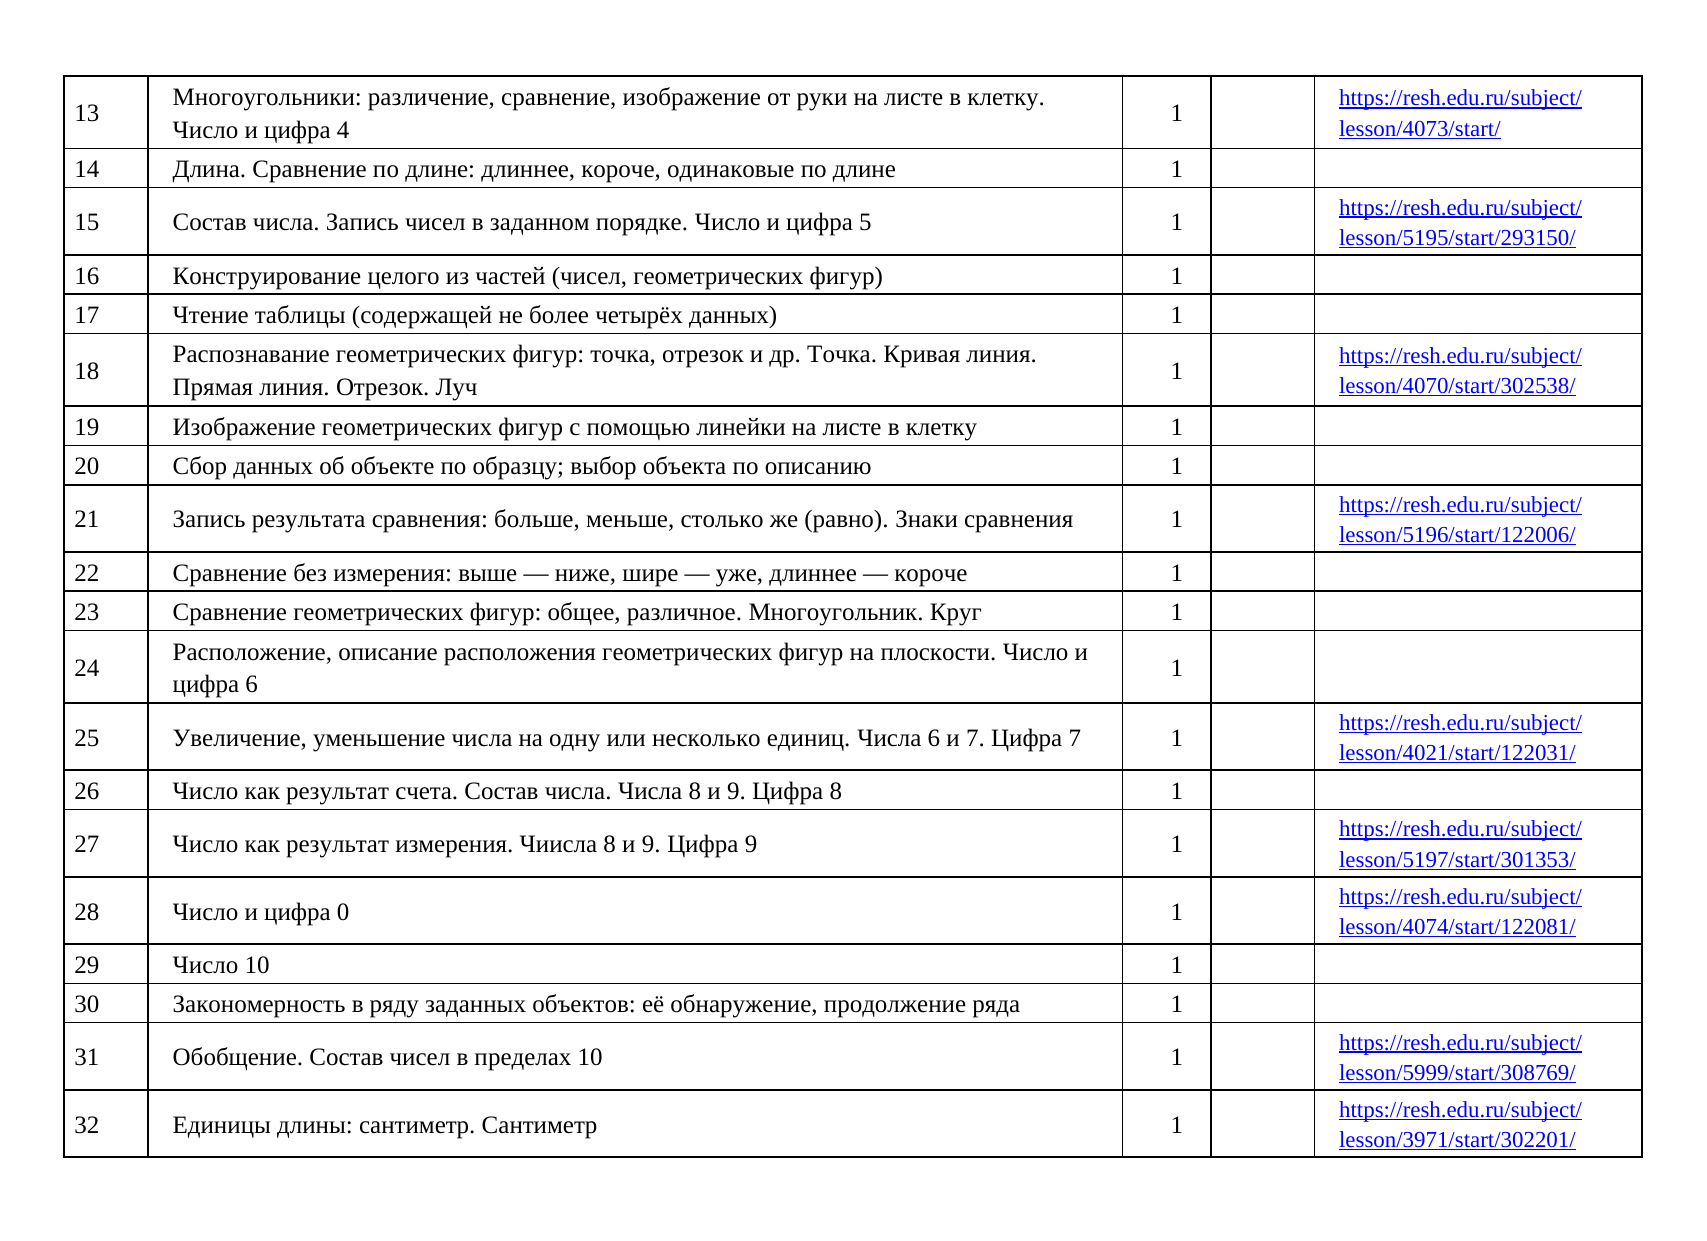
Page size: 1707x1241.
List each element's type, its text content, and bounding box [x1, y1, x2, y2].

table_cell [1212, 592, 1314, 630]
table_cell 25 [65, 704, 147, 769]
table_cell 1 [1123, 810, 1210, 876]
table_cell Конструирование целого из частей (чисел, геометрических фигур) [149, 256, 1122, 293]
table_cell 1 [1123, 945, 1210, 982]
table_cell [1212, 149, 1314, 187]
table_cell https://resh.edu.ru/subject/lesson/5197/start/301353/ [1315, 810, 1641, 876]
table_cell Запись результата сравнения: больше, меньше, столько же (равно). Знаки сравнения [149, 486, 1122, 551]
table_cell 22 [65, 553, 147, 590]
table_cell Длина. Сравнение по длине: длиннее, короче, одинаковые по длине [149, 149, 1122, 187]
table_cell [1212, 407, 1314, 444]
table_cell 31 [65, 1023, 147, 1089]
table_cell 18 [65, 334, 147, 405]
table_cell 20 [65, 446, 147, 484]
table_cell Чтение таблицы (содержащей не более четырёх данных) [149, 295, 1122, 333]
table_cell [1315, 553, 1641, 590]
table_cell [1212, 704, 1314, 769]
table_cell 1 [1123, 407, 1210, 444]
table_cell [1315, 945, 1641, 982]
table_cell 1 [1123, 553, 1210, 590]
table_cell 1 [1123, 1023, 1210, 1089]
table_cell Закономерность в ряду заданных объектов: её обнаружение, продолжение ряда [149, 984, 1122, 1022]
table_cell [1315, 446, 1641, 484]
table_cell 1 [1123, 188, 1210, 254]
table_cell [1315, 592, 1641, 630]
table_cell 17 [65, 295, 147, 333]
table_cell Состав числа. Запись чисел в заданном порядке. Число и цифра 5 [149, 188, 1122, 254]
table_cell Увеличение, уменьшение числа на одну или несколько единиц. Числа 6 и 7. Цифра 7 [149, 704, 1122, 769]
table_cell [1315, 407, 1641, 444]
table_cell [1315, 771, 1641, 809]
table_cell [1212, 256, 1314, 293]
table_cell [1315, 631, 1641, 702]
table_cell Число как результат счета. Состав числа. Числа 8 и 9. Цифра 8 [149, 771, 1122, 809]
table_cell [1212, 295, 1314, 333]
table_cell [1212, 188, 1314, 254]
table_cell Единицы длины: сантиметр. Сантиметр [149, 1091, 1122, 1156]
table_cell 1 [1123, 149, 1210, 187]
table_cell [1315, 256, 1641, 293]
table_cell 27 [65, 810, 147, 876]
table_cell [1315, 149, 1641, 187]
table_cell https://resh.edu.ru/subject/lesson/5196/start/122006/ [1315, 486, 1641, 551]
table_cell [1212, 77, 1314, 147]
table_cell [1212, 334, 1314, 405]
table_cell 28 [65, 878, 147, 943]
table_cell 1 [1123, 984, 1210, 1022]
table_cell [1212, 945, 1314, 982]
table_cell 1 [1123, 771, 1210, 809]
table_cell Распознавание геометрических фигур: точка, отрезок и др. Точка. Кривая линия. Прямая линия. Отрезок. Луч [149, 334, 1122, 405]
table_cell https://resh.edu.ru/subject/lesson/4073/start/ [1315, 77, 1641, 147]
table_cell 14 [65, 149, 147, 187]
table_cell https://resh.edu.ru/subject/lesson/4021/start/122031/ [1315, 704, 1641, 769]
table_cell [1212, 553, 1314, 590]
table_cell 13 [65, 77, 147, 147]
table_cell [1212, 984, 1314, 1022]
table_cell https://resh.edu.ru/subject/lesson/5195/start/293150/ [1315, 188, 1641, 254]
table_cell https://resh.edu.ru/subject/lesson/4070/start/302538/ [1315, 334, 1641, 405]
table_cell 1 [1123, 592, 1210, 630]
table_cell [1315, 295, 1641, 333]
table_cell Расположение, описание расположения геометрических фигур на плоскости. Число и цифра 6 [149, 631, 1122, 702]
table_cell 1 [1123, 486, 1210, 551]
table_cell 1 [1123, 295, 1210, 333]
table_cell Сбор данных об объекте по образцу; выбор объекта по описанию [149, 446, 1122, 484]
table_cell [1315, 984, 1641, 1022]
table_cell 1 [1123, 704, 1210, 769]
table_cell https://resh.edu.ru/subject/lesson/5999/start/308769/ [1315, 1023, 1641, 1089]
table_cell 26 [65, 771, 147, 809]
table_cell https://resh.edu.ru/subject/lesson/3971/start/302201/ [1315, 1091, 1641, 1156]
table_cell Обобщение. Состав чисел в пределах 10 [149, 1023, 1122, 1089]
table_cell 1 [1123, 256, 1210, 293]
table_cell [1212, 1023, 1314, 1089]
table_cell 29 [65, 945, 147, 982]
table_cell 1 [1123, 77, 1210, 147]
table_cell 1 [1123, 878, 1210, 943]
table_cell Сравнение геометрических фигур: общее, различное. Многоугольник. Круг [149, 592, 1122, 630]
table_cell 19 [65, 407, 147, 444]
table_cell 30 [65, 984, 147, 1022]
table_cell 16 [65, 256, 147, 293]
table_cell 1 [1123, 446, 1210, 484]
table_cell Изображение геометрических фигур с помощью линейки на листе в клетку [149, 407, 1122, 444]
table_cell 15 [65, 188, 147, 254]
table_cell 32 [65, 1091, 147, 1156]
table_cell 24 [65, 631, 147, 702]
table_cell [1212, 631, 1314, 702]
table_cell Число как результат измерения. Чиисла 8 и 9. Цифра 9 [149, 810, 1122, 876]
table_cell [1212, 878, 1314, 943]
table_cell Число 10 [149, 945, 1122, 982]
table_cell [1212, 1091, 1314, 1156]
table_cell Сравнение без измерения: выше — ниже, шире — уже, длиннее — короче [149, 553, 1122, 590]
table_cell 1 [1123, 334, 1210, 405]
table_cell Число и цифра 0 [149, 878, 1122, 943]
table_cell 21 [65, 486, 147, 551]
table_cell https://resh.edu.ru/subject/lesson/4074/start/122081/ [1315, 878, 1641, 943]
table_cell [1212, 446, 1314, 484]
table_cell Многоугольники: различение, сравнение, изображение от руки на листе в клетку. Число и цифра 4 [149, 77, 1122, 147]
table_cell [1212, 771, 1314, 809]
table_cell 1 [1123, 631, 1210, 702]
table_cell [1212, 486, 1314, 551]
table_cell 23 [65, 592, 147, 630]
table_cell [1212, 810, 1314, 876]
table_cell 1 [1123, 1091, 1210, 1156]
